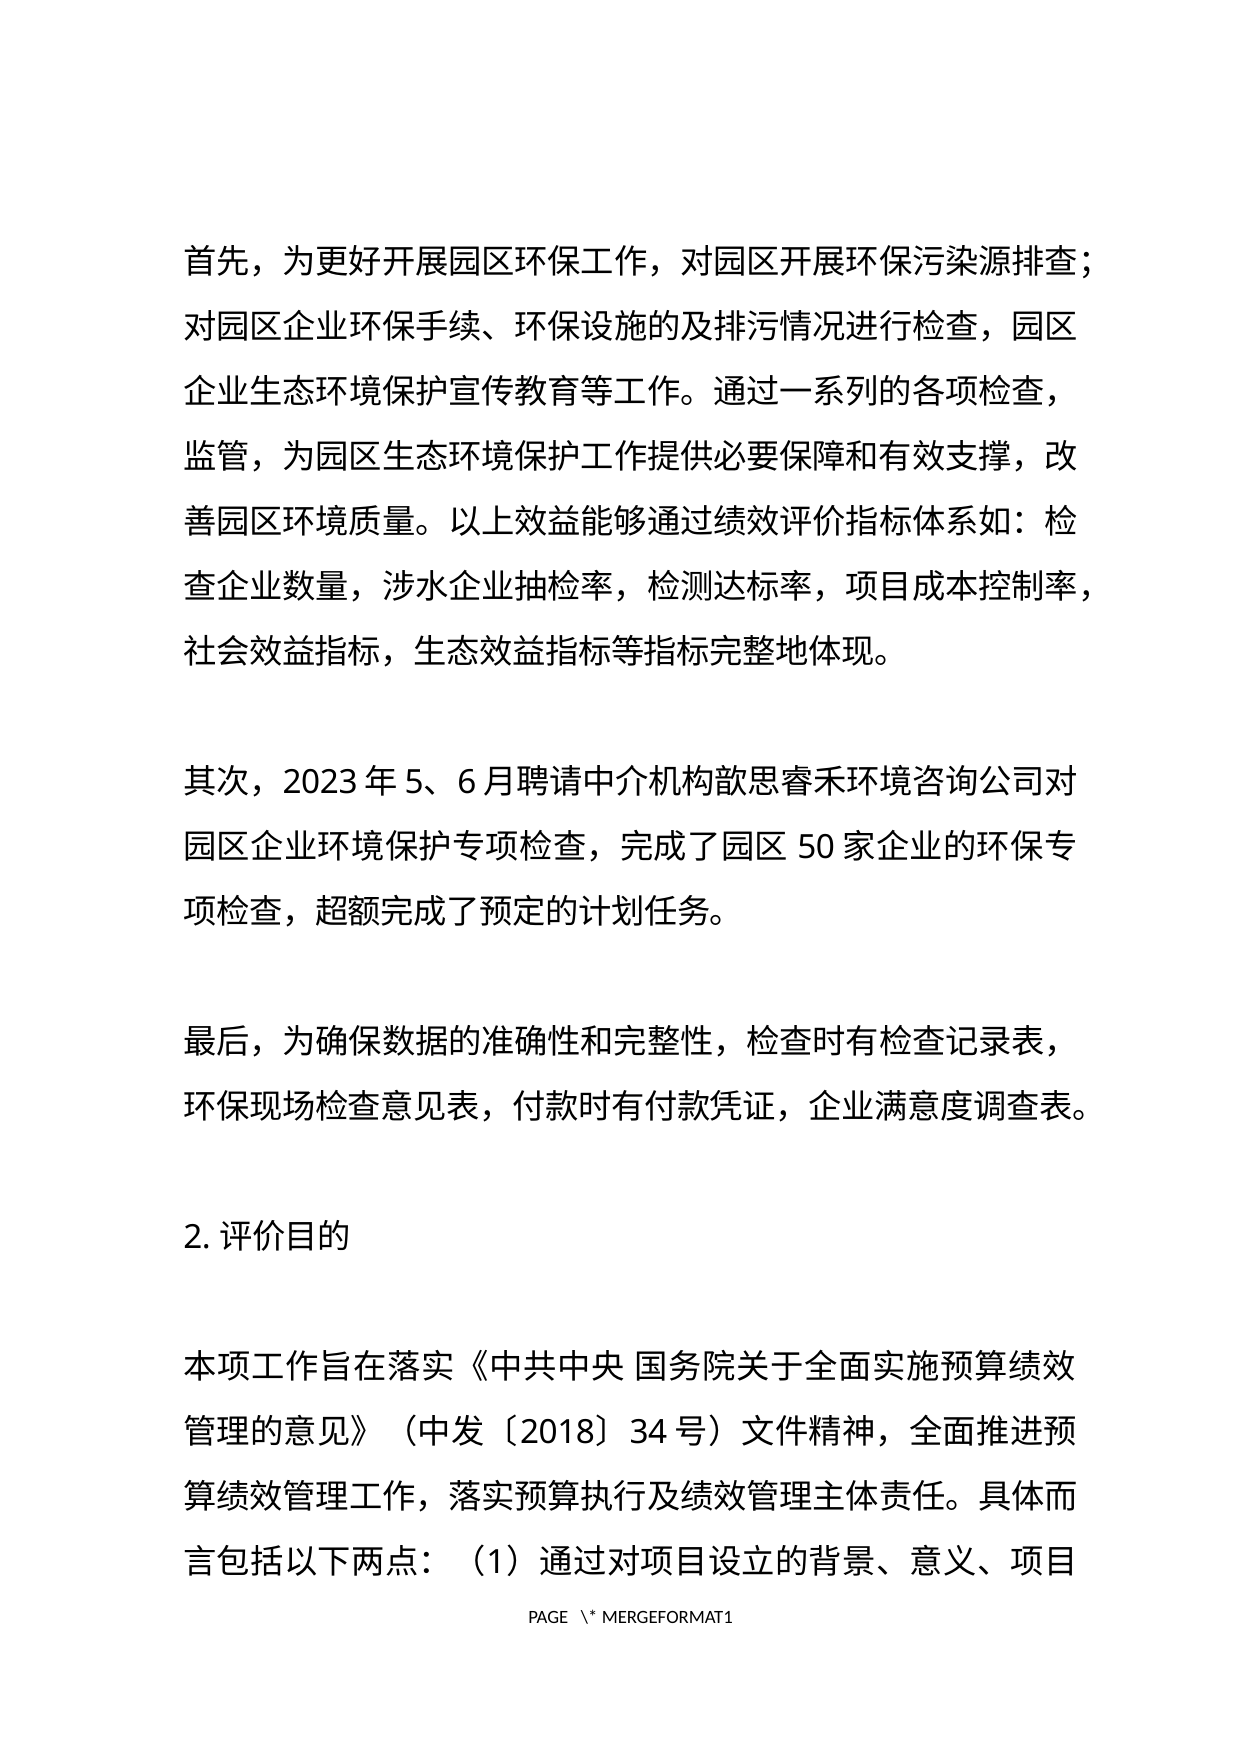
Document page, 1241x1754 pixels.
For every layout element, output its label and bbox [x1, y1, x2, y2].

text [183, 162, 1078, 1592]
